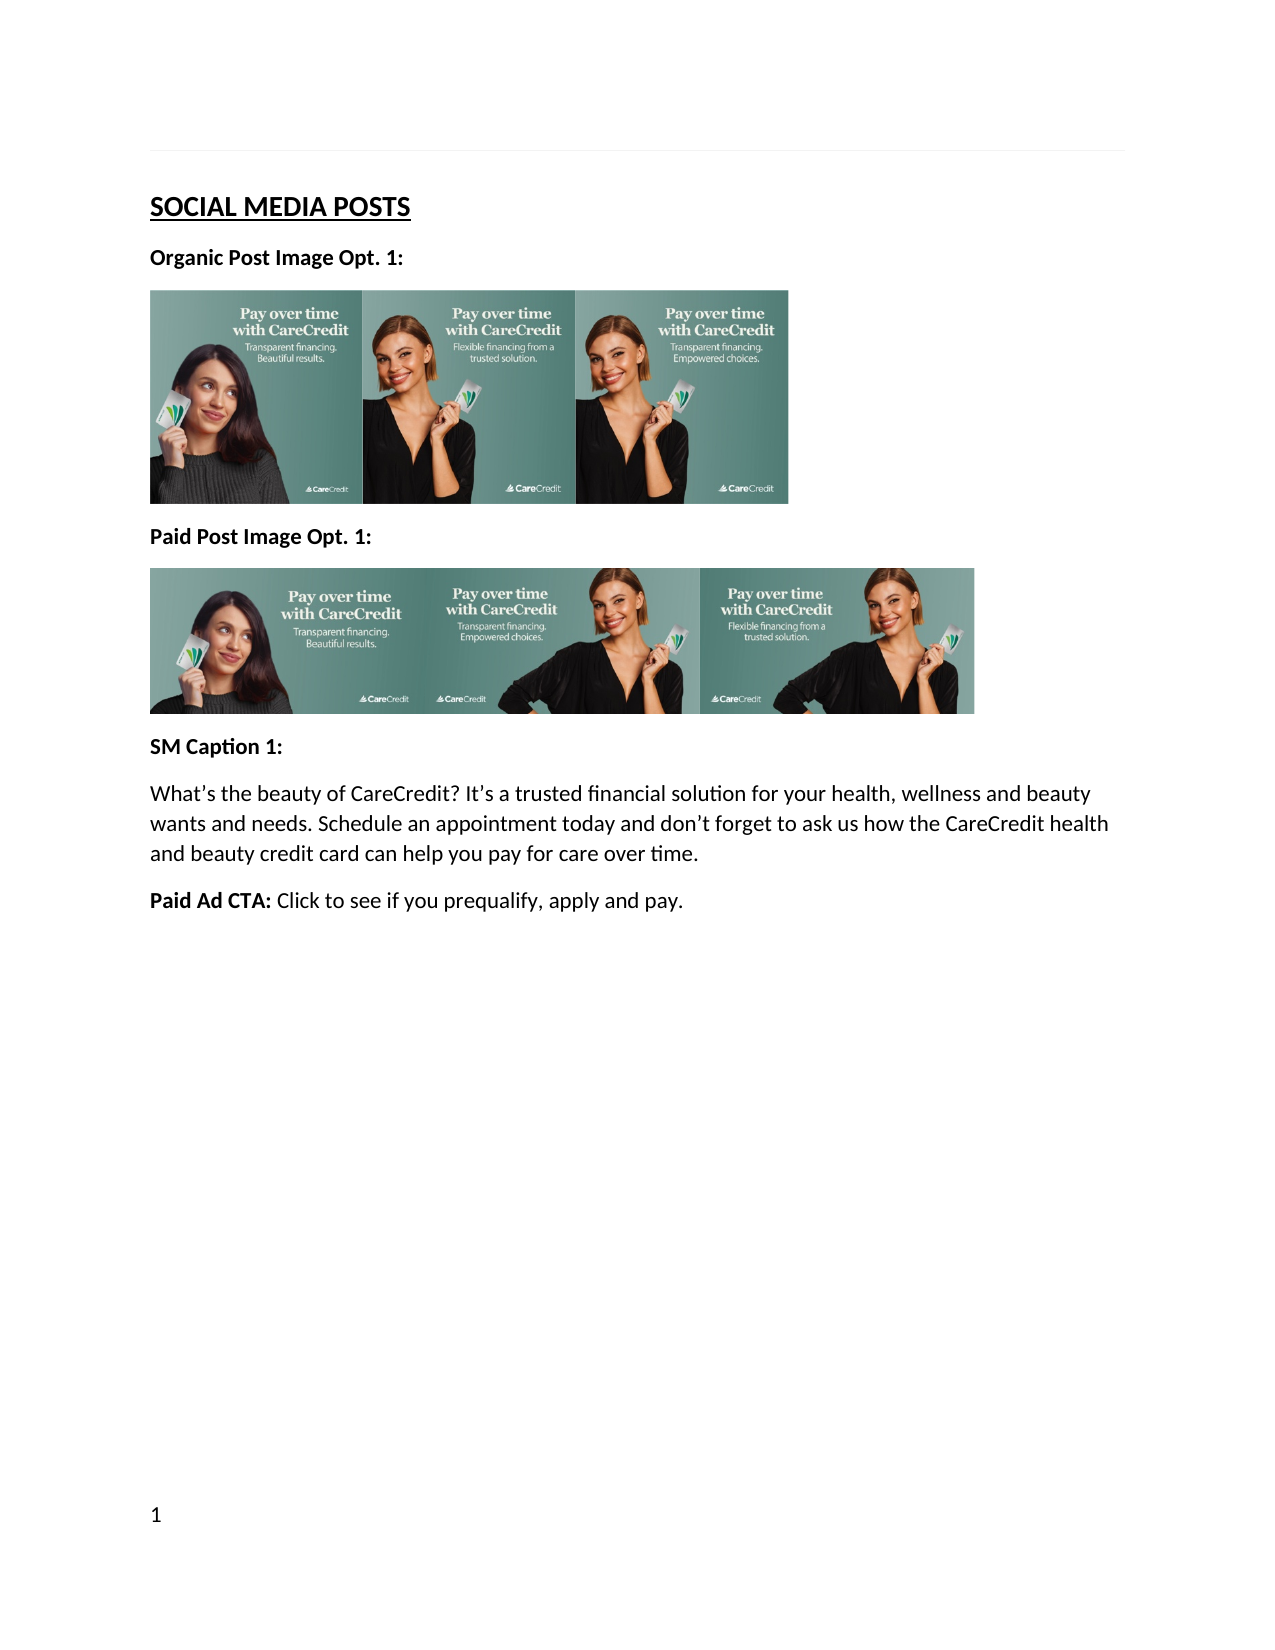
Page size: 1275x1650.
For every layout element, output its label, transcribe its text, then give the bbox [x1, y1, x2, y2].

picture [150, 568, 975, 714]
text SOCIAL MEDIA POSTS [150, 151, 1125, 224]
picture [150, 290, 789, 504]
text Organic Post Image Opt. 1: [150, 243, 1125, 272]
text SM Caption 1: [150, 732, 1125, 760]
text Paid Post Image Opt. 1: [150, 522, 1125, 550]
text Paid Ad CTA: Click to see if you prequalify, apply and pay. [150, 886, 1125, 914]
text What’s the beauty of CareCredit? It’s a trusted financial solution for your health, wellness and beauty wants and needs. Schedule an appointment today and don’t forget to ask us how the CareCredit health and beauty credit card can help you pay for care over time. [150, 779, 1125, 867]
